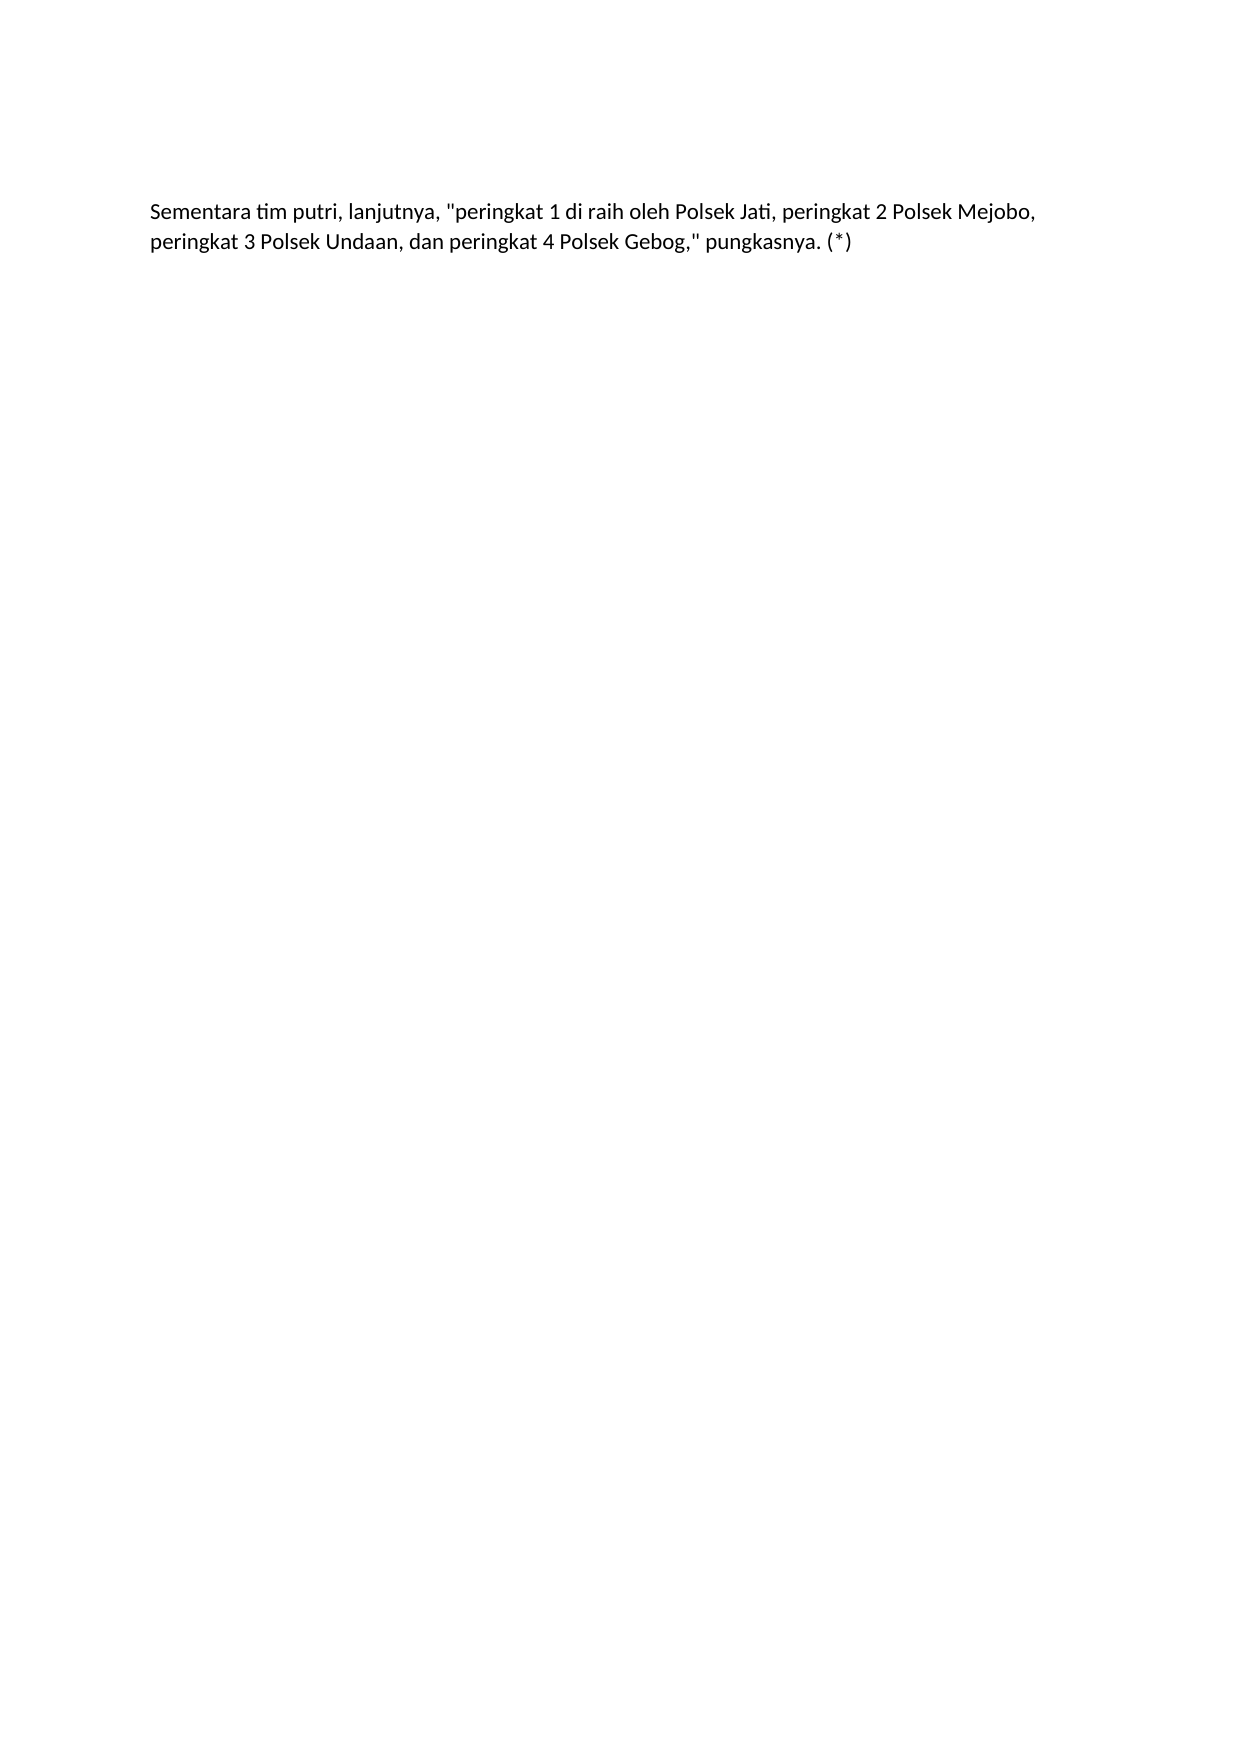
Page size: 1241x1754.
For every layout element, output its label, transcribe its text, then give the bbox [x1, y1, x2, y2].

text Sementara tim putri, lanjutnya, "peringkat 1 di raih oleh Polsek Jati, peringkat 2 Polsek Mejobo, peringkat 3 Polsek Undaan, dan peringkat 4 Polsek Gebog," pungkasnya. (*) [150, 197, 1090, 255]
